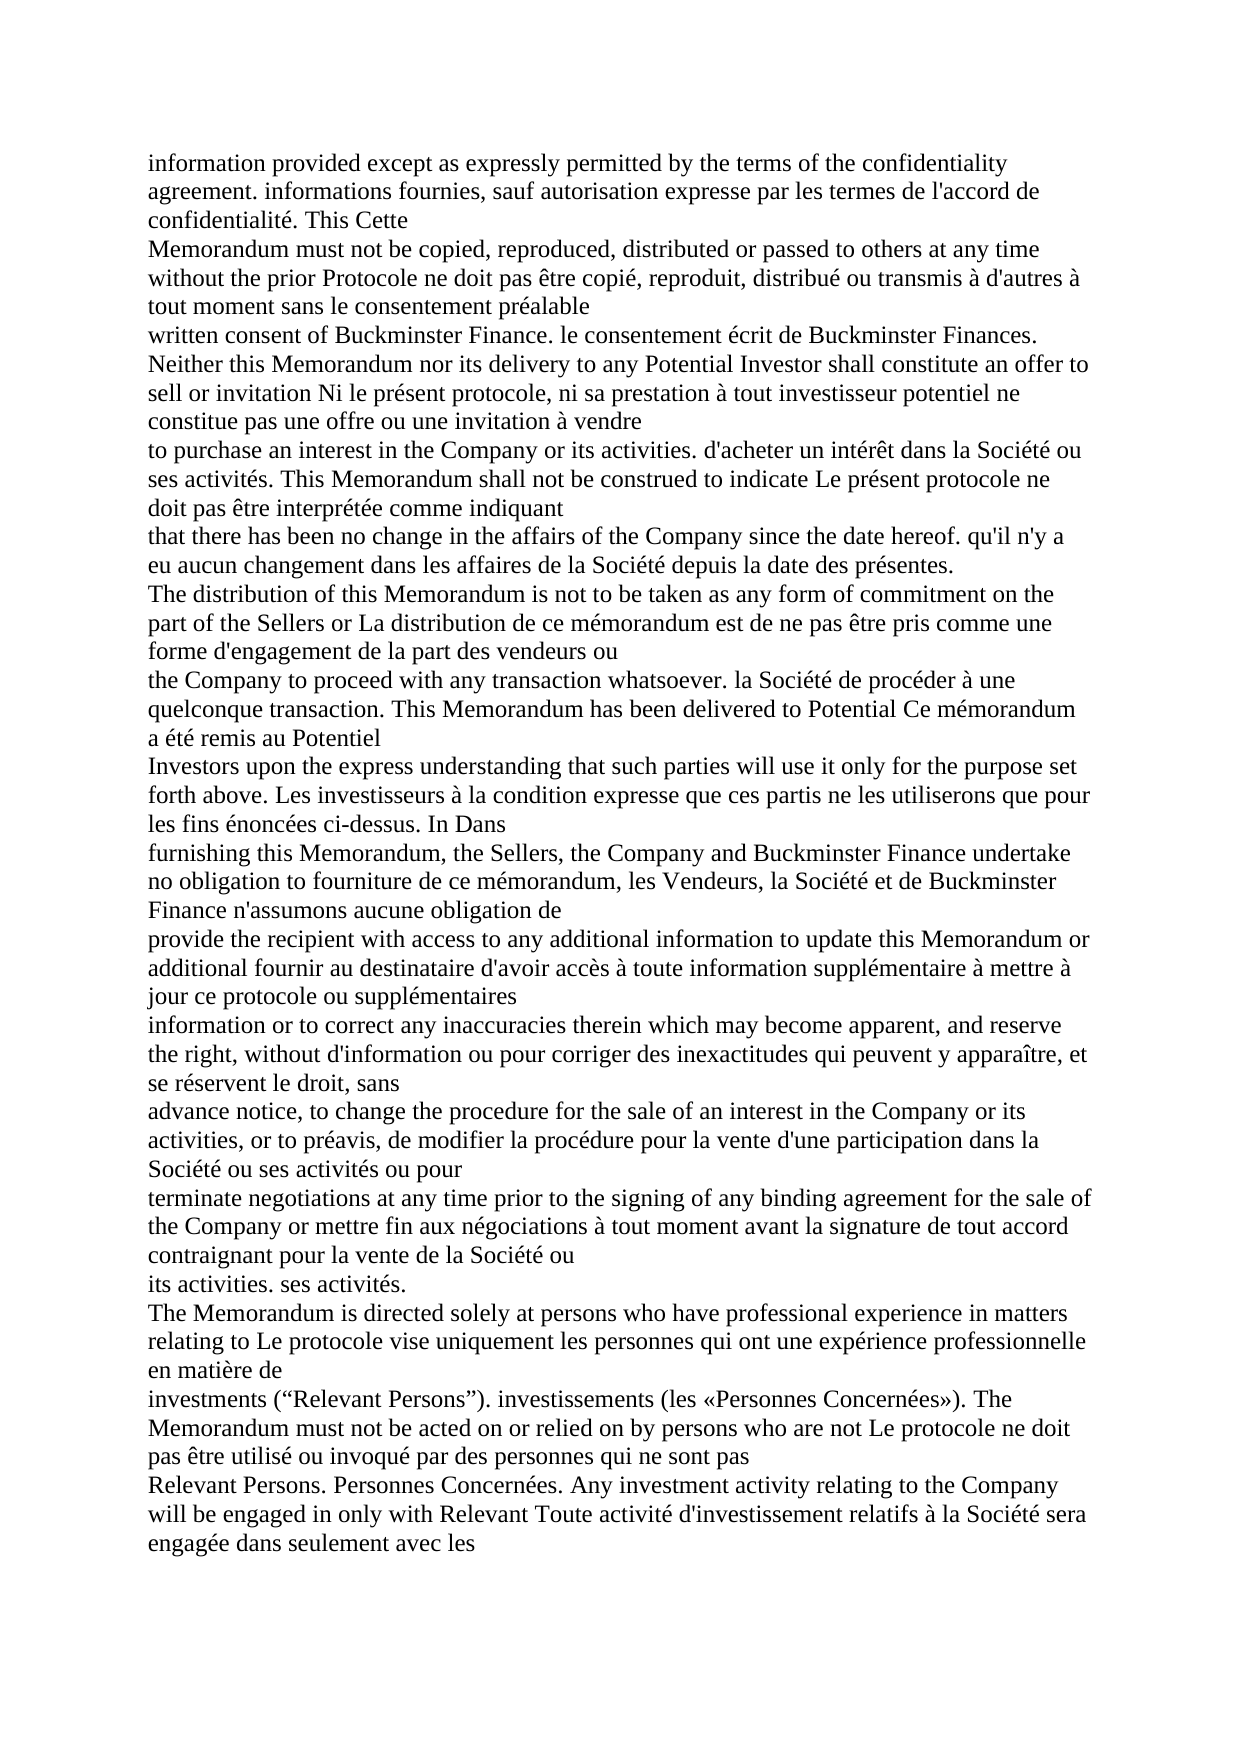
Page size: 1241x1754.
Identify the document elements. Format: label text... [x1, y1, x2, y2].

text Neither this Memorandum nor its delivery to any Potential Investor shall constitute an offer to sell or invitation Ni le présent protocole, ni sa prestation à tout investisseur potentiel ne constitue pas une offre ou une invitation à vendre [148, 349, 1093, 435]
text the Company to proceed with any transaction whatsoever. la Société de procéder à une quelconque transaction. This Memorandum has been delivered to Potential Ce mémorandum a été remis au Potentiel [148, 665, 1093, 751]
text investments (“Relevant Persons”). investissements (les «Personnes Concernées»). The Memorandum must not be acted on or relied on by persons who are not Le protocole ne doit pas être utilisé ou invoqué par des personnes qui ne sont pas [148, 1384, 1093, 1470]
text information provided except as expressly permitted by the terms of the confidentiality agreement. informations fournies, sauf autorisation expresse par les termes de l'accord de confidentialité. This Cette [148, 148, 1093, 234]
text written consent of Buckminster Finance. le consentement écrit de Buckminster Finances. [148, 320, 1093, 349]
text The distribution of this Memorandum is not to be taken as any form of commitment on the part of the Sellers or La distribution de ce mémorandum est de ne pas être pris comme une forme d'engagement de la part des vendeurs ou [148, 579, 1093, 665]
text its activities. ses activités. [148, 1269, 1093, 1298]
text furnishing this Memorandum, the Sellers, the Company and Buckminster Finance undertake no obligation to fourniture de ce mémorandum, les Vendeurs, la Société et de Buckminster Finance n'assumons aucune obligation de [148, 838, 1093, 924]
text advance notice, to change the procedure for the sale of an interest in the Company or its activities, or to préavis, de modifier la procédure pour la vente d'une participation dans la Société ou ses activités ou pour [148, 1096, 1093, 1183]
text provide the recipient with access to any additional information to update this Memorandum or additional fournir au destinataire d'avoir accès à toute information supplémentaire à mettre à jour ce protocole ou supplémentaires [148, 924, 1093, 1010]
text information or to correct any inaccuracies therein which may become apparent, and reserve the right, without d'information ou pour corriger des inexactitudes qui peuvent y apparaître, et se réservent le droit, sans [148, 1010, 1093, 1096]
text to purchase an interest in the Company or its activities. d'acheter un intérêt dans la Société ou ses activités. This Memorandum shall not be construed to indicate Le présent protocole ne doit pas être interprétée comme indiquant [148, 435, 1093, 521]
text Investors upon the express understanding that such parties will use it only for the purpose set forth above. Les investisseurs à la condition expresse que ces partis ne les utiliserons que pour les fins énoncées ci-dessus. In Dans [148, 751, 1093, 838]
text The Memorandum is directed solely at persons who have professional experience in matters relating to Le protocole vise uniquement les personnes qui ont une expérience professionnelle en matière de [148, 1298, 1093, 1384]
text that there has been no change in the affairs of the Company since the date hereof. qu'il n'y a eu aucun changement dans les affaires de la Société depuis la date des présentes. [148, 521, 1093, 579]
text terminate negotiations at any time prior to the signing of any binding agreement for the sale of the Company or mettre fin aux négociations à tout moment avant la signature de tout accord contraignant pour la vente de la Société ou [148, 1183, 1093, 1269]
text Relevant Persons. Personnes Concernées. Any investment activity relating to the Company will be engaged in only with Relevant Toute activité d'investissement relatifs à la Société sera engagée dans seulement avec les [148, 1470, 1093, 1556]
text Memorandum must not be copied, reproduced, distributed or passed to others at any time without the prior Protocole ne doit pas être copié, reproduit, distribué ou transmis à d'autres à tout moment sans le consentement préalable [148, 234, 1093, 320]
